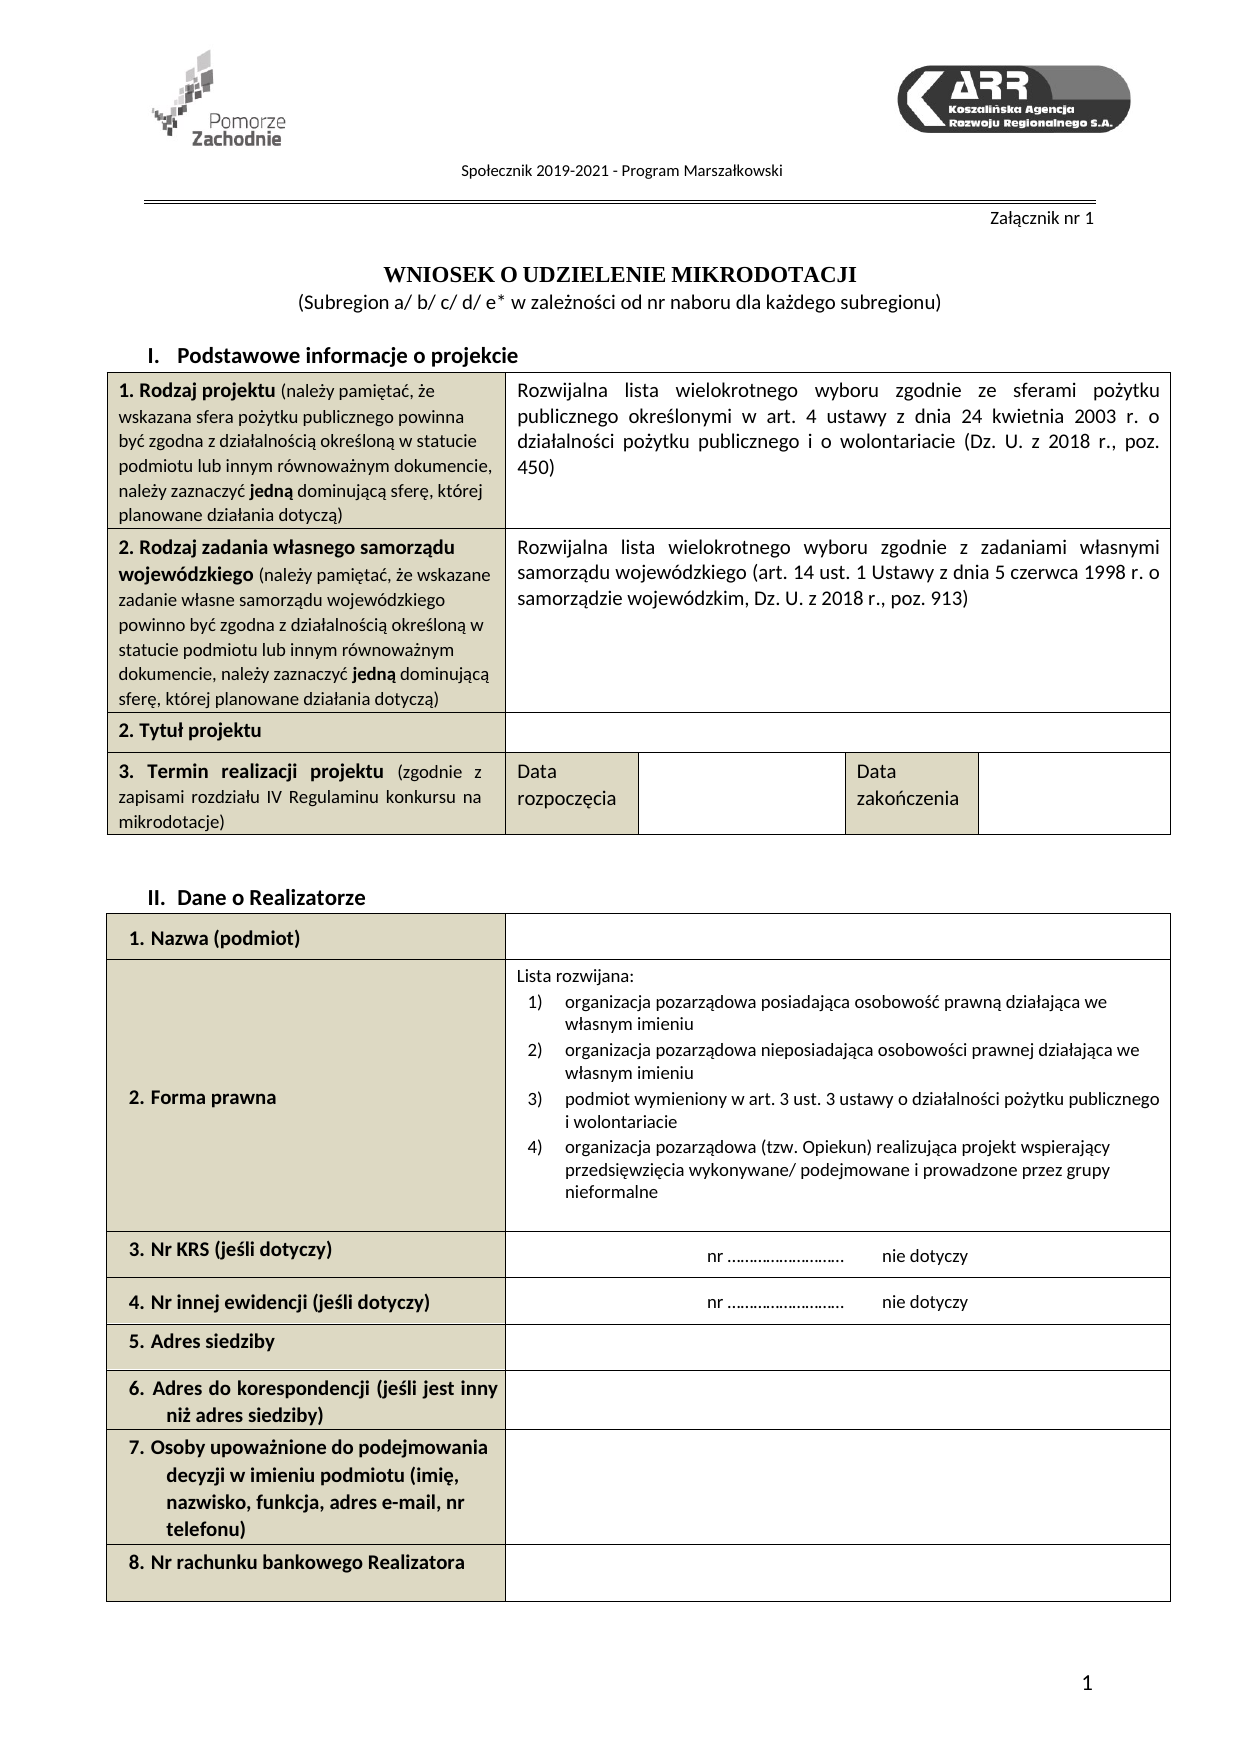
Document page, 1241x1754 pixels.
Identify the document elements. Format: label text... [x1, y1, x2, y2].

table_cell 4. Nr innej ewidencji (jeśli dotyczy) [107, 1278, 505, 1323]
table_cell [506, 1371, 1170, 1429]
table_cell Data rozpoczęcia [506, 753, 638, 834]
table_cell 3. Termin realizacji projektu (zgodnie z zapisami rozdziału IV Regulaminu konkursu na mikrodotacje) [108, 753, 505, 834]
picture [147, 44, 287, 158]
table_cell 3. Nr KRS (jeśli dotyczy) [107, 1232, 505, 1277]
text (Subregion a/ b/ c/ d/ e* w zależności od nr naboru dla każdego subregionu) [147, 289, 1093, 315]
table_cell [506, 713, 1170, 752]
table_cell 2. Tytuł projektu [108, 713, 505, 752]
table_cell 6. Adres do korespondencji (jeśli jest inny niż adres siedziby) [107, 1371, 505, 1429]
picture [893, 65, 1134, 133]
list Dane o Realizatorze [147, 883, 1167, 911]
table_cell 5. Adres siedziby [107, 1325, 505, 1369]
table_header 1. Rodzaj projektu (należy pamiętać, że wskazana sfera pożytku publicznego powinna być zgodna z działalnością określoną w statucie podmiotu lub innym równoważnym dokumencie, należy zaznaczyć jedną dominującą sferę, której planowane działania dotyczą) [108, 373, 505, 528]
table_cell 7. Osoby upoważnione do podejmowania decyzji w imieniu podmiotu (imię, nazwisko, funkcja, adres e-mail, nr telefonu) [107, 1430, 505, 1544]
table_cell [979, 753, 1170, 834]
table_cell nr ……………………… nie dotyczy [506, 1278, 1170, 1323]
table_cell 2. Rodzaj zadania własnego samorządu wojewódzkiego (należy pamiętać, że wskazane zadanie własne samorządu wojewódzkiego powinno być zgodna z działalnością określoną w statucie podmiotu lub innym równoważnym dokumencie, należy zaznaczyć jedną dominującą sferę, której planowane działania dotyczą) [108, 529, 505, 712]
table_cell 2. Forma prawna [107, 960, 505, 1231]
table_cell [506, 1325, 1170, 1369]
table_cell [506, 1545, 1170, 1601]
table_header 1. Nazwa (podmiot) [107, 914, 505, 959]
subtitle WNIOSEK O UDZIELENIE MIKRODOTACJI [147, 261, 1092, 287]
table_header Rozwijalna lista wielokrotnego wyboru zgodnie ze sferami pożytku publicznego określonymi w art. 4 ustawy z dnia 24 kwietnia 2003 r. o działalności pożytku publicznego i o wolontariacie (Dz. U. z 2018 r., poz. 450) [506, 373, 1170, 528]
table_cell Rozwijalna lista wielokrotnego wyboru zgodnie z zadaniami własnymi samorządu wojewódzkiego (art. 14 ust. 1 Ustawy z dnia 5 czerwca 1998 r. o samorządzie wojewódzkim, Dz. U. z 2018 r., poz. 913) [506, 529, 1170, 712]
list Podstawowe informacje o projekcie [147, 342, 1167, 369]
table_header [506, 914, 1170, 959]
text Załącznik nr 1 [147, 204, 1094, 229]
table_cell [639, 753, 845, 834]
table_cell [506, 1430, 1170, 1544]
table_cell 8. Nr rachunku bankowego Realizatora [107, 1545, 505, 1601]
table_cell nr ……………………… nie dotyczy [506, 1232, 1170, 1277]
table_cell Lista rozwijana: organizacja pozarządowa posiadająca osobowość prawną działająca we własnym imieniu organizacja pozarządowa nieposiadająca osobowości prawnej działająca we własnym imieniu podmiot wymieniony w art. 3 ust. 3 ustawy o działalności pożytku publicznego i wolontariacie organizacja pozarządowa (tzw. Opiekun) realizująca projekt wspierający przedsięwzięcia wykonywane/ podejmowane i prowadzone przez grupy nieformalne [506, 960, 1170, 1231]
table_cell Data zakończenia [846, 753, 978, 834]
